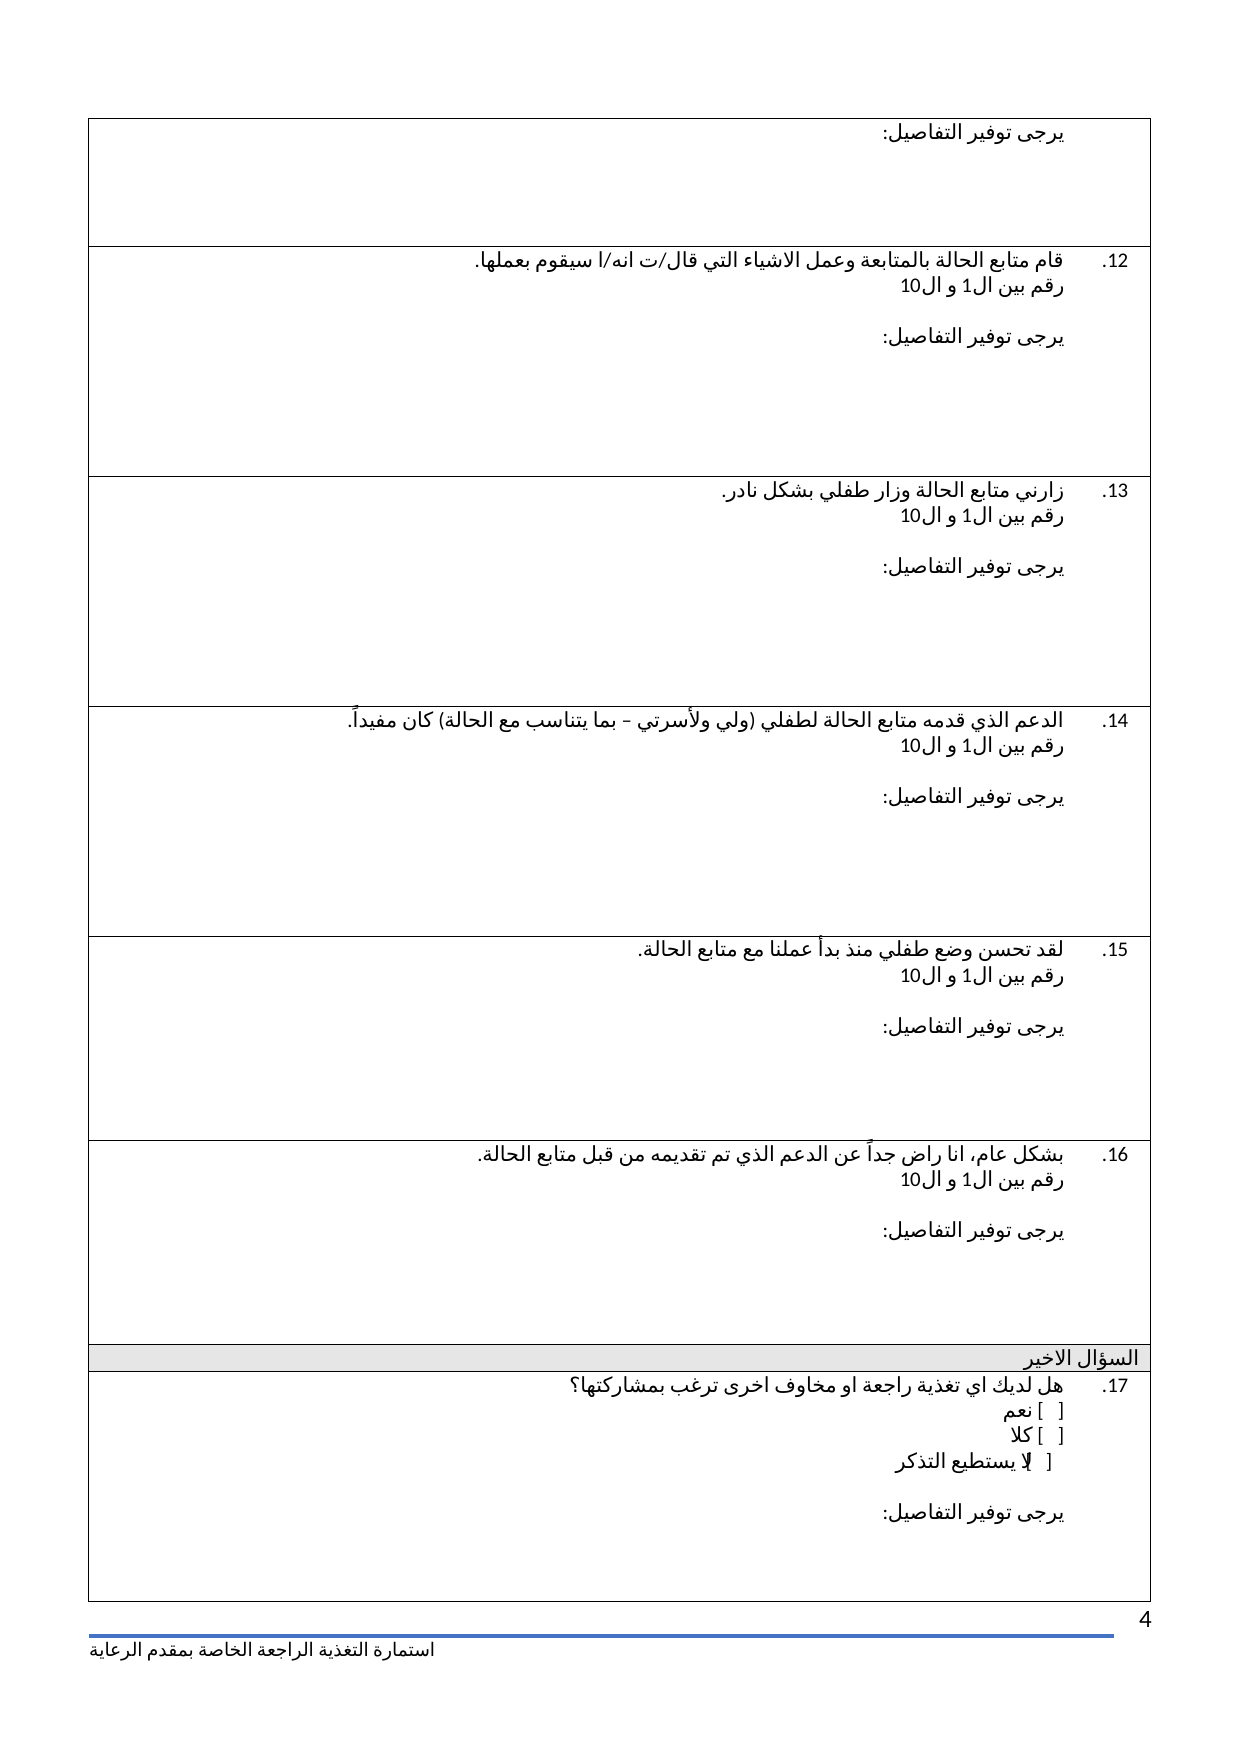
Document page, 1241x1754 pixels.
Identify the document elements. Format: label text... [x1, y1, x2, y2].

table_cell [89, 1372, 1150, 1601]
table_cell زارني متابع الحالة وزار طفلي بشكل نادر. رقم بين ال1 و ال10 يرجى توفير التفاصيل: [89, 477, 1150, 706]
table_cell لقد تحسن وضع طفلي منذ بدأ عملنا مع متابع الحالة. رقم بين ال1 و ال10 يرجى توفير التفاصيل: [89, 937, 1150, 1140]
table_cell بشكل عام، انا راض جداً عن الدعم الذي تم تقديمه من قبل متابع الحالة. رقم بين ال1 و ال10 يرجى توفير التفاصيل: [89, 1141, 1150, 1344]
table_cell السؤال الاخير [89, 1345, 1150, 1371]
table_cell قام متابع الحالة بالمتابعة وعمل الاشياء التي قال/ت انه/ا سيقوم بعملها. رقم بين ال1 و ال10 يرجى توفير التفاصيل: [89, 247, 1150, 476]
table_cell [89, 119, 1150, 246]
table_cell الدعم الذي قدمه متابع الحالة لطفلي (ولي ولأسرتي – بما يتناسب مع الحالة) كان مفيداً. رقم بين ال1 و ال10 يرجى توفير التفاصيل: [89, 707, 1150, 936]
